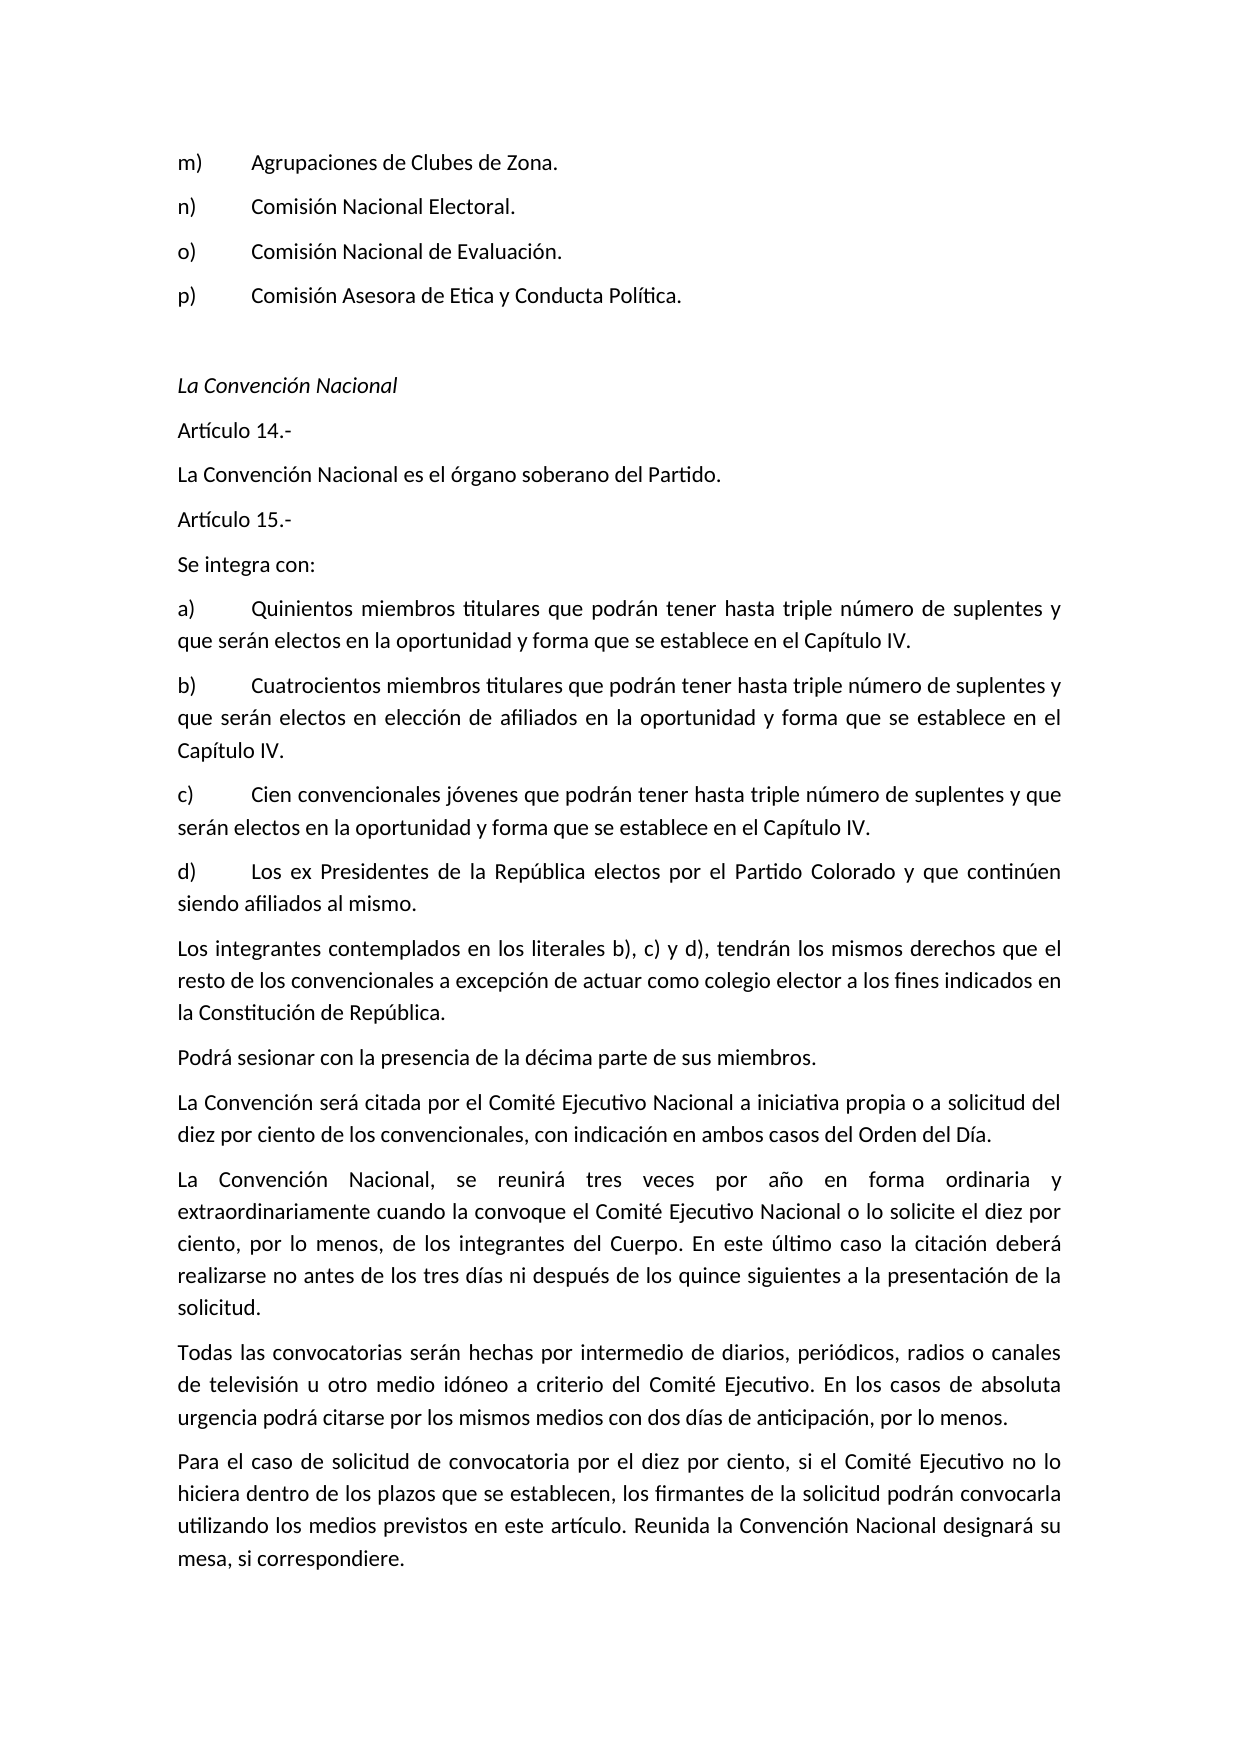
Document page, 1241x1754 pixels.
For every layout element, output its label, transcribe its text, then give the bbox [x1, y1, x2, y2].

text p) Comisión Asesora de Etica y Conducta Política. [177, 282, 1063, 310]
text Para el caso de solicitud de convocatoria por el diez por ciento, si el Comité Ejecutivo no lo hiciera dentro de los plazos que se establecen, los firmantes de la solicitud podrán convocarla utilizando los medios previstos en este artículo. Reunida la Convención Nacional designará su mesa, si correspondiere. [177, 1447, 1063, 1572]
text o) Comisión Nacional de Evaluación. [177, 237, 1063, 265]
text n) Comisión Nacional Electoral. [177, 192, 1063, 220]
text Todas las convocatorias serán hechas por intermedio de diarios, periódicos, radios o canales de televisión u otro medio idóneo a criterio del Comité Ejecutivo. En los casos de absoluta urgencia podrá citarse por los mismos medios con dos días de anticipación, por lo menos. [177, 1338, 1063, 1431]
text La Convención será citada por el Comité Ejecutivo Nacional a iniciativa propia o a solicitud del diez por ciento de los convencionales, con indicación en ambos casos del Orden del Día. [177, 1088, 1063, 1148]
text Podrá sesionar con la presencia de la décima parte de sus miembros. [177, 1043, 1063, 1071]
text Los integrantes contemplados en los literales b), c) y d), tendrán los mismos derechos que el resto de los convencionales a excepción de actuar como colegio elector a los fines indicados en la Constitución de República. [177, 934, 1063, 1027]
text La Convención Nacional, se reunirá tres veces por año en forma ordinaria y extraordinariamente cuando la convoque el Comité Ejecutivo Nacional o lo solicite el diez por ciento, por lo menos, de los integrantes del Cuerpo. En este último caso la citación deberá realizarse no antes de los tres días ni después de los quince siguientes a la presentación de la solicitud. [177, 1165, 1063, 1322]
text d) Los ex Presidentes de la República electos por el Partido Colorado y que continúen siendo afiliados al mismo. [177, 857, 1063, 917]
text m) Agrupaciones de Clubes de Zona. [177, 148, 1063, 176]
text La Convención Nacional es el órgano soberano del Partido. [177, 460, 1063, 488]
text Artículo 15.- [177, 505, 1063, 533]
text Se integra con: [177, 550, 1063, 578]
text La Convención Nacional [177, 371, 1063, 399]
text Artículo 14.- [177, 416, 1063, 444]
text b) Cuatrocientos miembros titulares que podrán tener hasta triple número de suplentes y que serán electos en elección de afiliados en la oportunidad y forma que se establece en el Capítulo IV. [177, 671, 1063, 764]
text a) Quinientos miembros titulares que podrán tener hasta triple número de suplentes y que serán electos en la oportunidad y forma que se establece en el Capítulo IV. [177, 594, 1063, 655]
text c) Cien convencionales jóvenes que podrán tener hasta triple número de suplentes y que serán electos en la oportunidad y forma que se establece en el Capítulo IV. [177, 780, 1063, 841]
